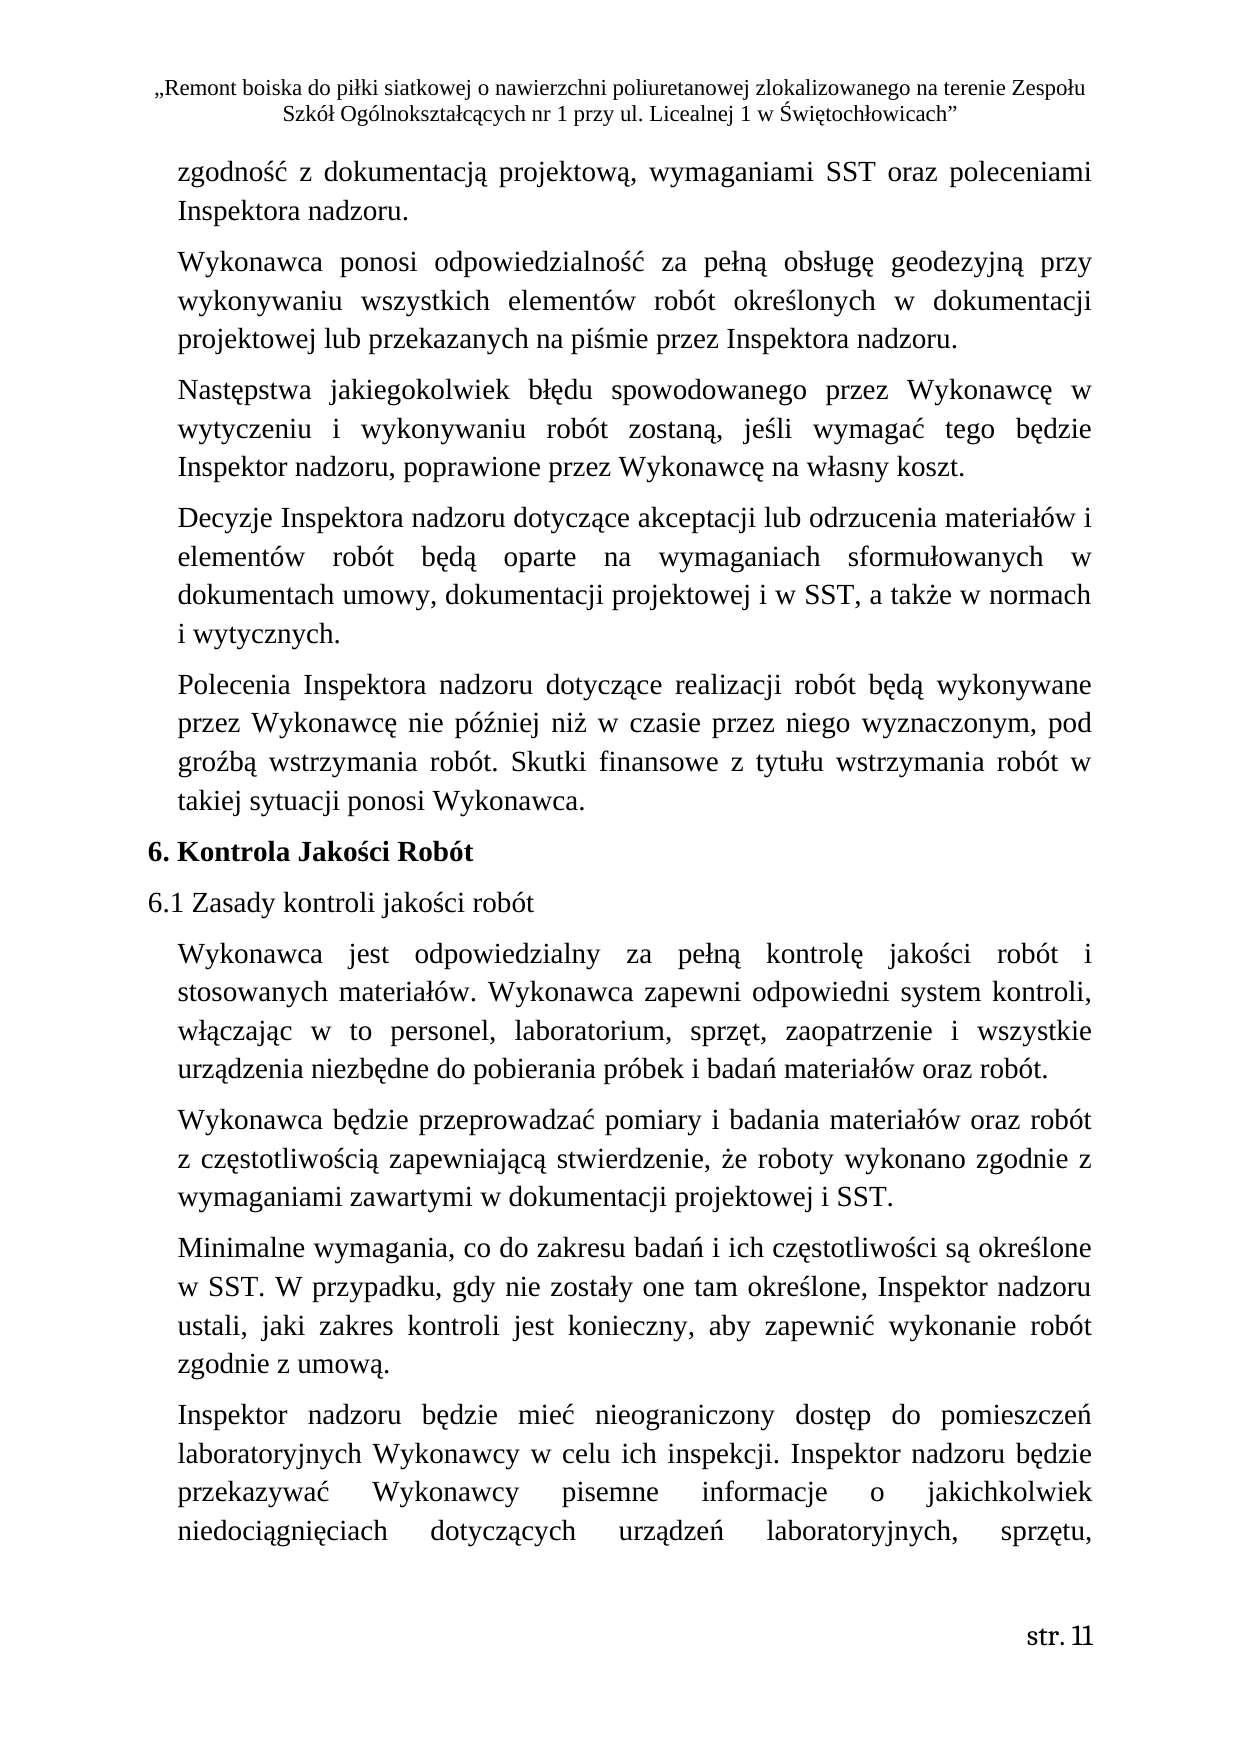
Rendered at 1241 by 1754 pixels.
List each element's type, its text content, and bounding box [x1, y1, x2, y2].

text Wykonawca będzie przeprowadzać pomiary i badania materiałów oraz robót z częstotliwością zapewniającą stwierdzenie, że roboty wykonano zgodnie z wymaganiami zawartymi w dokumentacji projektowej i SST. [177, 1102, 1093, 1213]
text Polecenia Inspektora nadzoru dotyczące realizacji robót będą wykonywane przez Wykonawcę nie później niż w czasie przez niego wyznaczonym, pod groźbą wstrzymania robót. Skutki finansowe z tytułu wstrzymania robót w takiej sytuacji ponosi Wykonawca. [177, 667, 1093, 816]
text Minimalne wymagania, co do zakresu badań i ich częstotliwości są określone w SST. W przypadku, gdy nie zostały one tam określone, Inspektor nadzoru ustali, jaki zakres kontroli jest konieczny, aby zapewnić wykonanie robót zgodnie z umową. [177, 1231, 1093, 1380]
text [177, 1397, 1093, 1546]
text 6. Kontrola Jakości Robót [148, 834, 1093, 867]
text 6.1 Zasady kontroli jakości robót [148, 885, 1093, 918]
text Wykonawca jest odpowiedzialny za pełną kontrolę jakości robót i stosowanych materiałów. Wykonawca zapewni odpowiedni system kontroli, włączając w to personel, laboratorium, sprzęt, zaopatrzenie i wszystkie urządzenia niezbędne do pobierania próbek i badań materiałów oraz robót. [177, 936, 1093, 1085]
text Następstwa jakiegokolwiek błędu spowodowanego przez Wykonawcę w wytyczeniu i wykonywaniu robót zostaną, jeśli wymagać tego będzie Inspektor nadzoru, poprawione przez Wykonawcę na własny koszt. [177, 372, 1093, 483]
text Wykonawca ponosi odpowiedzialność za pełną obsługę geodezyjną przy wykonywaniu wszystkich elementów robót określonych w dokumentacji projektowej lub przekazanych na piśmie przez Inspektora nadzoru. [177, 244, 1093, 355]
text Decyzje Inspektora nadzoru dotyczące akceptacji lub odrzucenia materiałów i elementów robót będą oparte na wymaganiach sformułowanych w dokumentach umowy, dokumentacji projektowej i w SST, a także w normach i wytycznych. [177, 500, 1093, 649]
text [177, 154, 1093, 227]
